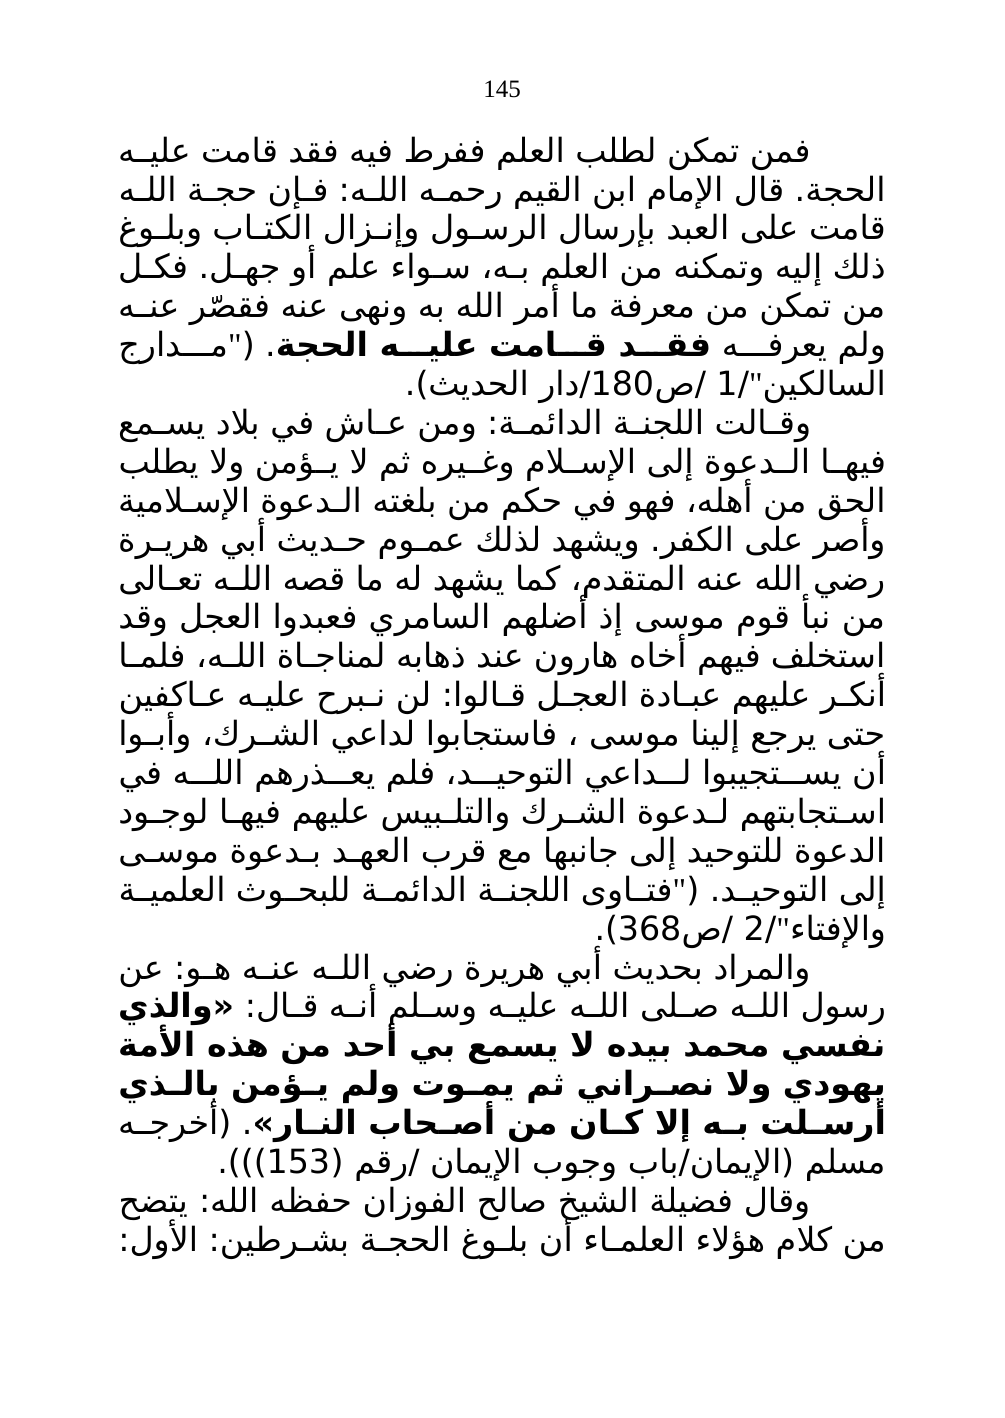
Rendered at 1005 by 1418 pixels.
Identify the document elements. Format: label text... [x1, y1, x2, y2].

text فمن تمكن لطلب العلم ففرط فيه فقد قامت عليه الحجة. قال الإمام ابن القيم رحمه الله: فإن حجة الله قامت على العبد بإرسال الرسول وإنزال الكتاب وبلوغ ذلك إليه وتمكنه من العلم به، سواء علم أو جهل. فكل من تمكن من معرفة ما أمر الله به ونهى عنه فقصّر عنه ولم يعرفه فقد قامت عليه الحجة. ("مدارج السالكين"/1 /ص180/دار الحديث). [118, 131, 886, 404]
text والمراد بحديث أبي هريرة رضي الله عنه هو: عن رسول الله صلى الله عليه وسلم أنه قال: «والذي نفسي محمد بيده لا يسمع بي أحد من هذه الأمة يهودي ولا نصراني ثم يموت ولم يؤمن بالذي أرسلت به إلا كان من أصحاب النار». (أخرجه مسلم (الإيمان/باب وجوب الإيمان /رقم (153))). [118, 948, 886, 1181]
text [118, 1181, 886, 1259]
text وقالت اللجنة الدائمة: ومن عاش في بلاد يسمع فيها الدعوة إلى الإسلام وغيره ثم لا يؤمن ولا يطلب الحق من أهله، فهو في حكم من بلغته الدعوة الإسلامية وأصر على الكفر. ويشهد لذلك عموم حديث أبي هريرة رضي الله عنه المتقدم، كما يشهد له ما قصه الله تعالى من نبأ قوم موسى إذ أضلهم السامري فعبدوا العجل وقد استخلف فيهم أخاه هارون عند ذهابه لمناجاة الله، فلما أنكر عليهم عبادة العجل قالوا: لن نبرح عليه عاكفين حتى يرجع إلينا موسى ، فاستجابوا لداعي الشرك، وأبوا أن يستجيبوا لداعي التوحيد، فلم يعذرهم الله في استجابتهم لدعوة الشرك والتلبيس عليهم فيها لوجود الدعوة للتوحيد إلى جانبها مع قرب العهد بدعوة موسى إلى التوحيد. ("فتاوى اللجنة الدائمة للبحوث العلمية والإفتاء"/2 /ص368). [118, 404, 886, 948]
